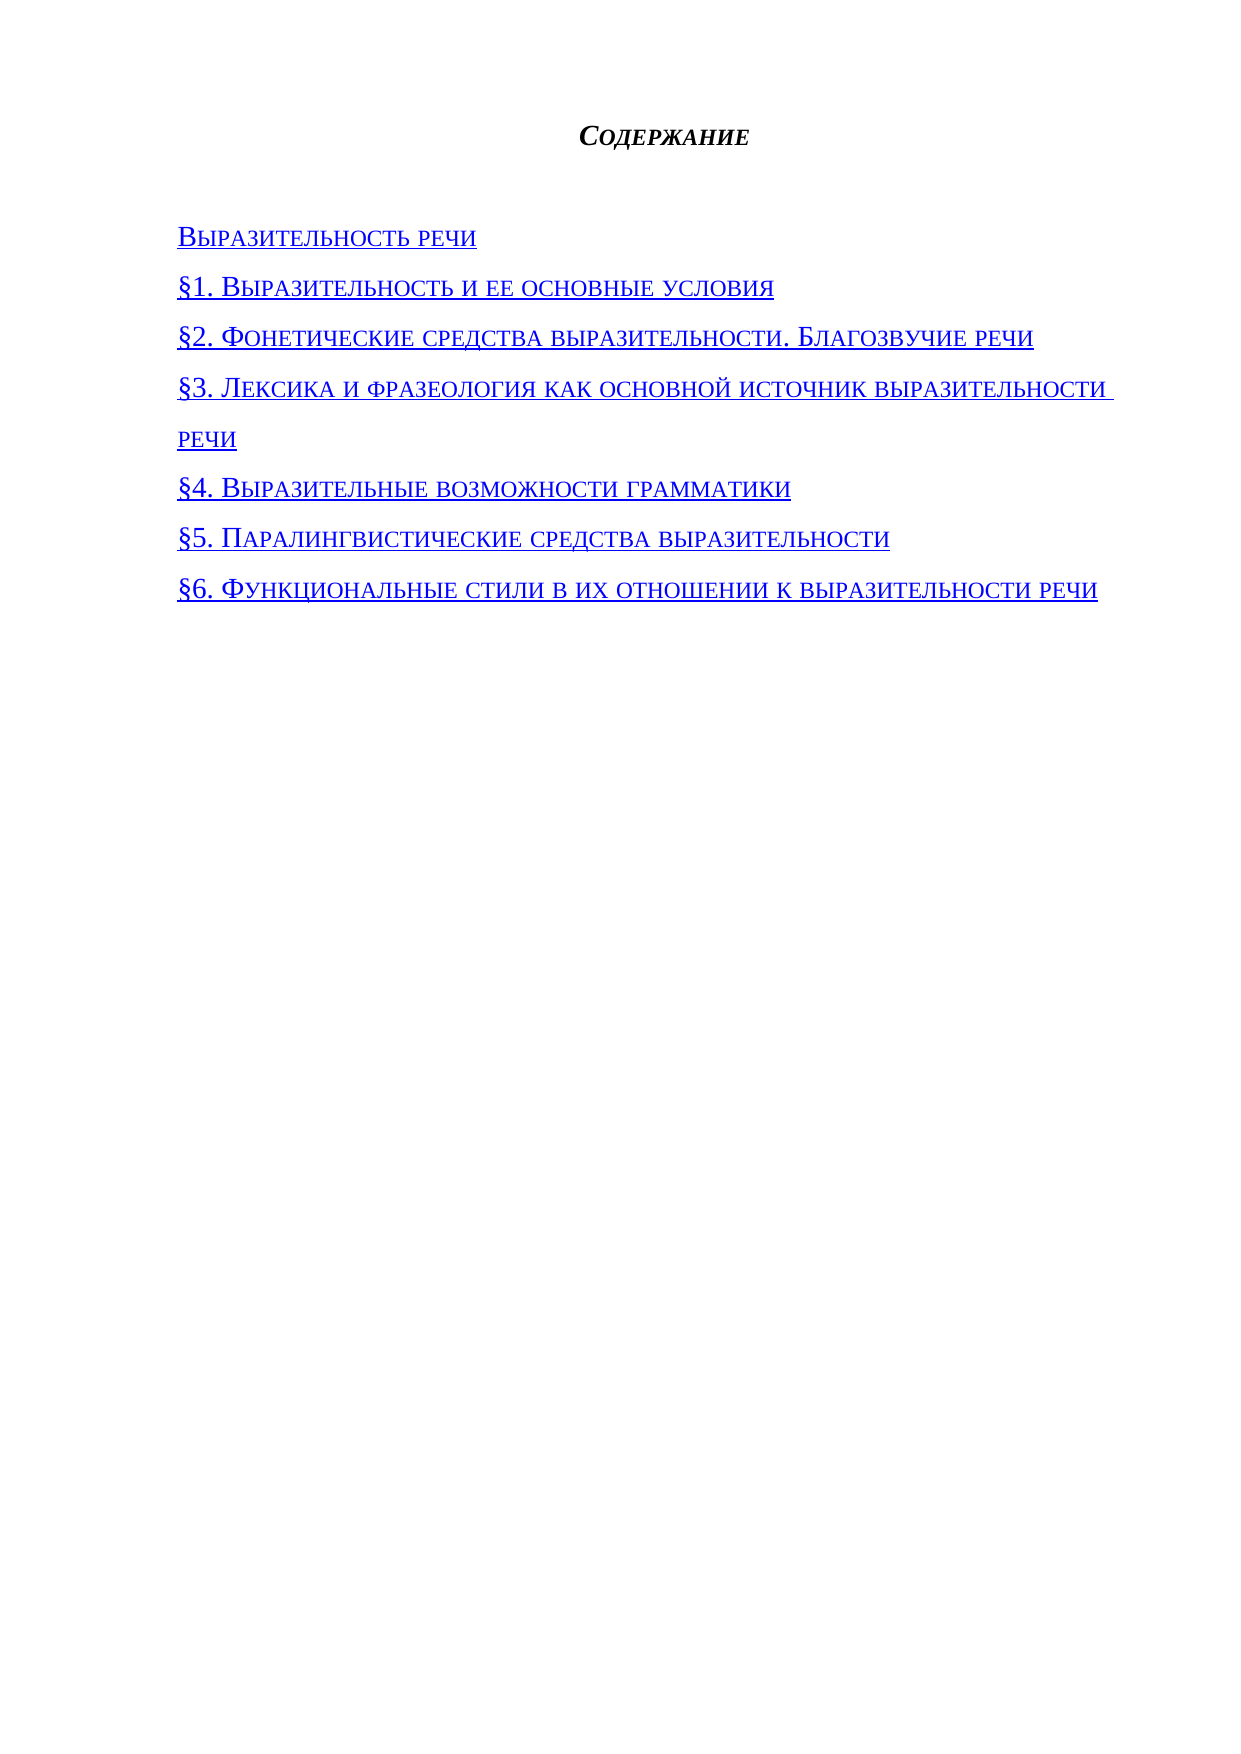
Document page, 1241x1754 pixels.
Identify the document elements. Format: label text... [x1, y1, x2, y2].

text §6. Функциональные стили в их отношении к выразительности речи [177, 571, 1152, 604]
text §5. Паралингвистические средства выразительности [177, 521, 1152, 554]
text §1. Выразительность и ее основные условия [177, 269, 1152, 303]
text §4. Выразительные возможности грамматики [177, 470, 1152, 504]
text §3. Лексика и фразеология как основной источник выразительности речи [177, 370, 1152, 453]
text Содержание [177, 118, 1152, 152]
text §2. Фонетические средства выразительности. Благозвучие речи [177, 319, 1152, 353]
text Выразительность речи [177, 219, 1152, 252]
